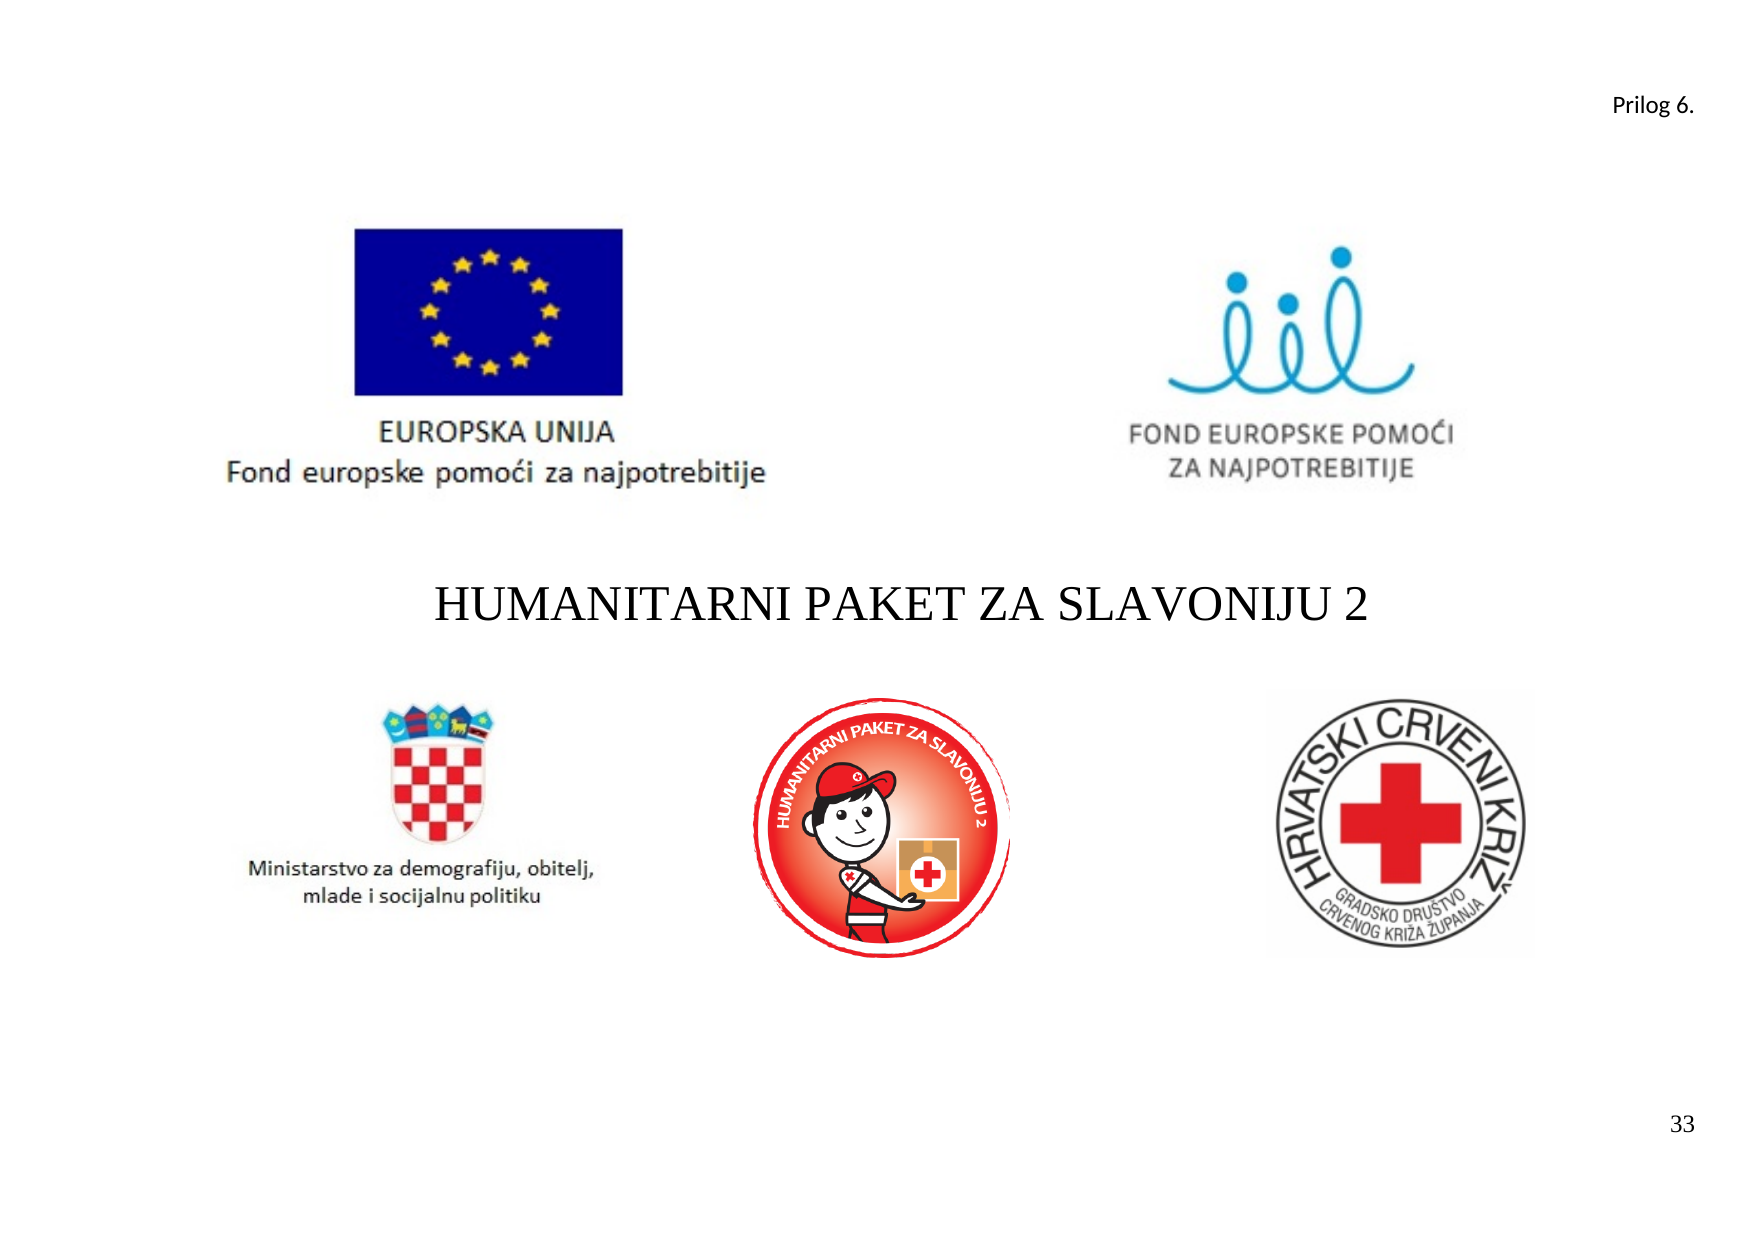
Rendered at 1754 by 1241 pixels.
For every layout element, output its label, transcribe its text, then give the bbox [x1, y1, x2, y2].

picture [196, 690, 659, 958]
text Prilog 6. [59, 89, 1695, 120]
picture [159, 181, 830, 546]
picture [752, 698, 1010, 958]
picture [997, 194, 1579, 546]
text HUMANITARNI PAKET ZA SLAVONIJU 2 [59, 574, 1695, 632]
